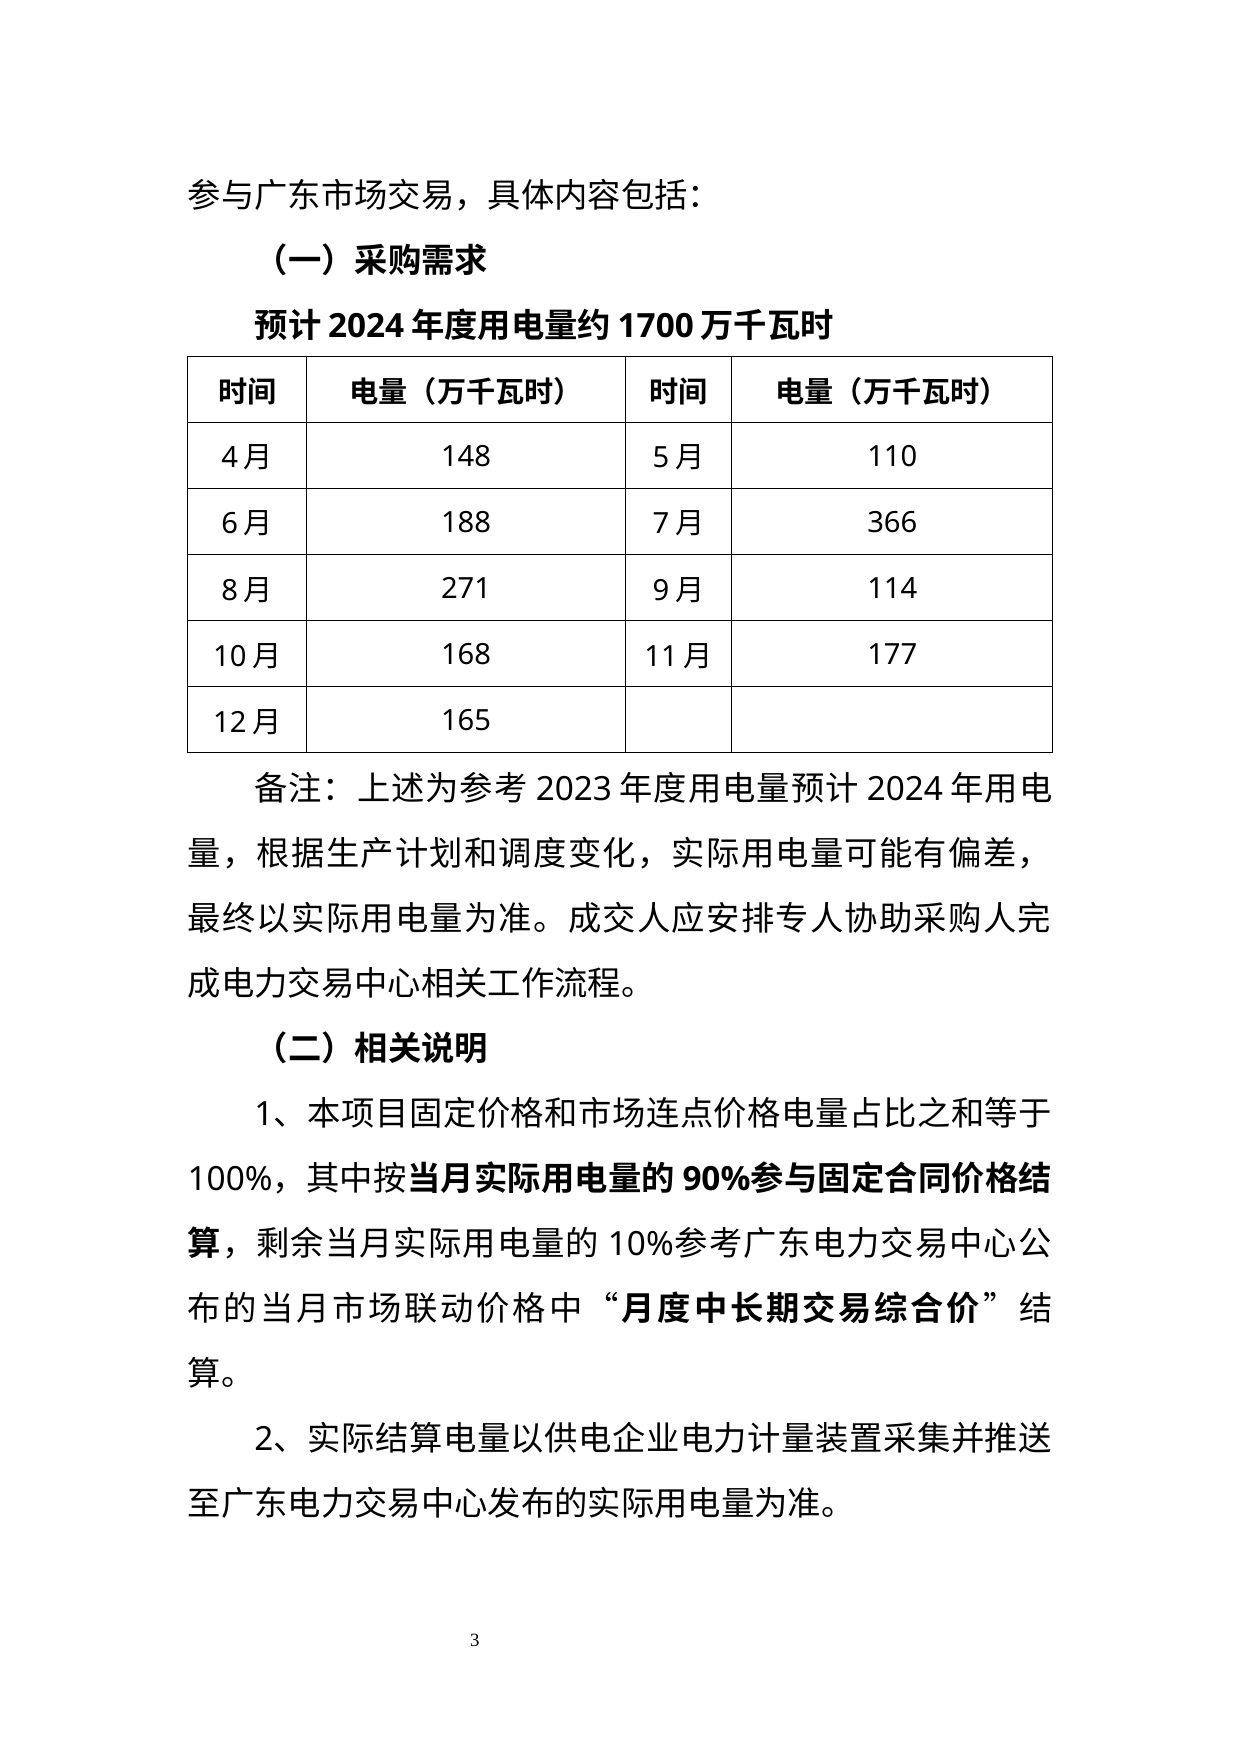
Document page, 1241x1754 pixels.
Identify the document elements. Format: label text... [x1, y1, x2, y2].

table_cell 9月 [626, 555, 731, 620]
text 1、本项目固定价格和市场连点价格电量占比之和等于100%，其中按当月实际用电量的90%参与固定合同价格结算，剩余当月实际用电量的10%参考广东电力交易中心公布的当月市场联动价格中“月度中长期交易综合价”结算。 [187, 1078, 1053, 1403]
table_cell 8月 [188, 555, 306, 620]
table_cell 188 [307, 489, 625, 554]
text （一）采购需求 [187, 226, 1053, 291]
table_cell 6月 [188, 489, 306, 554]
text （二）相关说明 [187, 1013, 1053, 1078]
table_cell 4月 [188, 423, 306, 488]
text 备注：上述为参考2023年度用电量预计2024年用电量，根据生产计划和调度变化，实际用电量可能有偏差，最终以实际用电量为准。成交人应安排专人协助采购人完成电力交易中心相关工作流程。 [187, 753, 1053, 1013]
table_cell 148 [307, 423, 625, 488]
text 预计2024年度用电量约1700万千瓦时 [187, 291, 1053, 356]
table_cell 12月 [188, 687, 306, 752]
table_cell 366 [732, 489, 1052, 554]
table_cell 7月 [626, 489, 731, 554]
table_cell 11月 [626, 621, 731, 686]
table_cell [626, 687, 731, 752]
table_cell 168 [307, 621, 625, 686]
table_cell 10月 [188, 621, 306, 686]
table_cell 5月 [626, 423, 731, 488]
text 2、实际结算电量以供电企业电力计量装置采集并推送至广东电力交易中心发布的实际用电量为准。 [187, 1403, 1053, 1533]
table_cell 114 [732, 555, 1052, 620]
table_cell 271 [307, 555, 625, 620]
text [187, 161, 1053, 226]
table_cell 165 [307, 687, 625, 752]
table_cell 110 [732, 423, 1052, 488]
table_header 电量（万千瓦时） [732, 357, 1052, 422]
table_header 时间 [626, 357, 731, 422]
table_cell [732, 687, 1052, 752]
table_cell 177 [732, 621, 1052, 686]
table_header 电量（万千瓦时） [307, 357, 625, 422]
table_header 时间 [188, 357, 306, 422]
